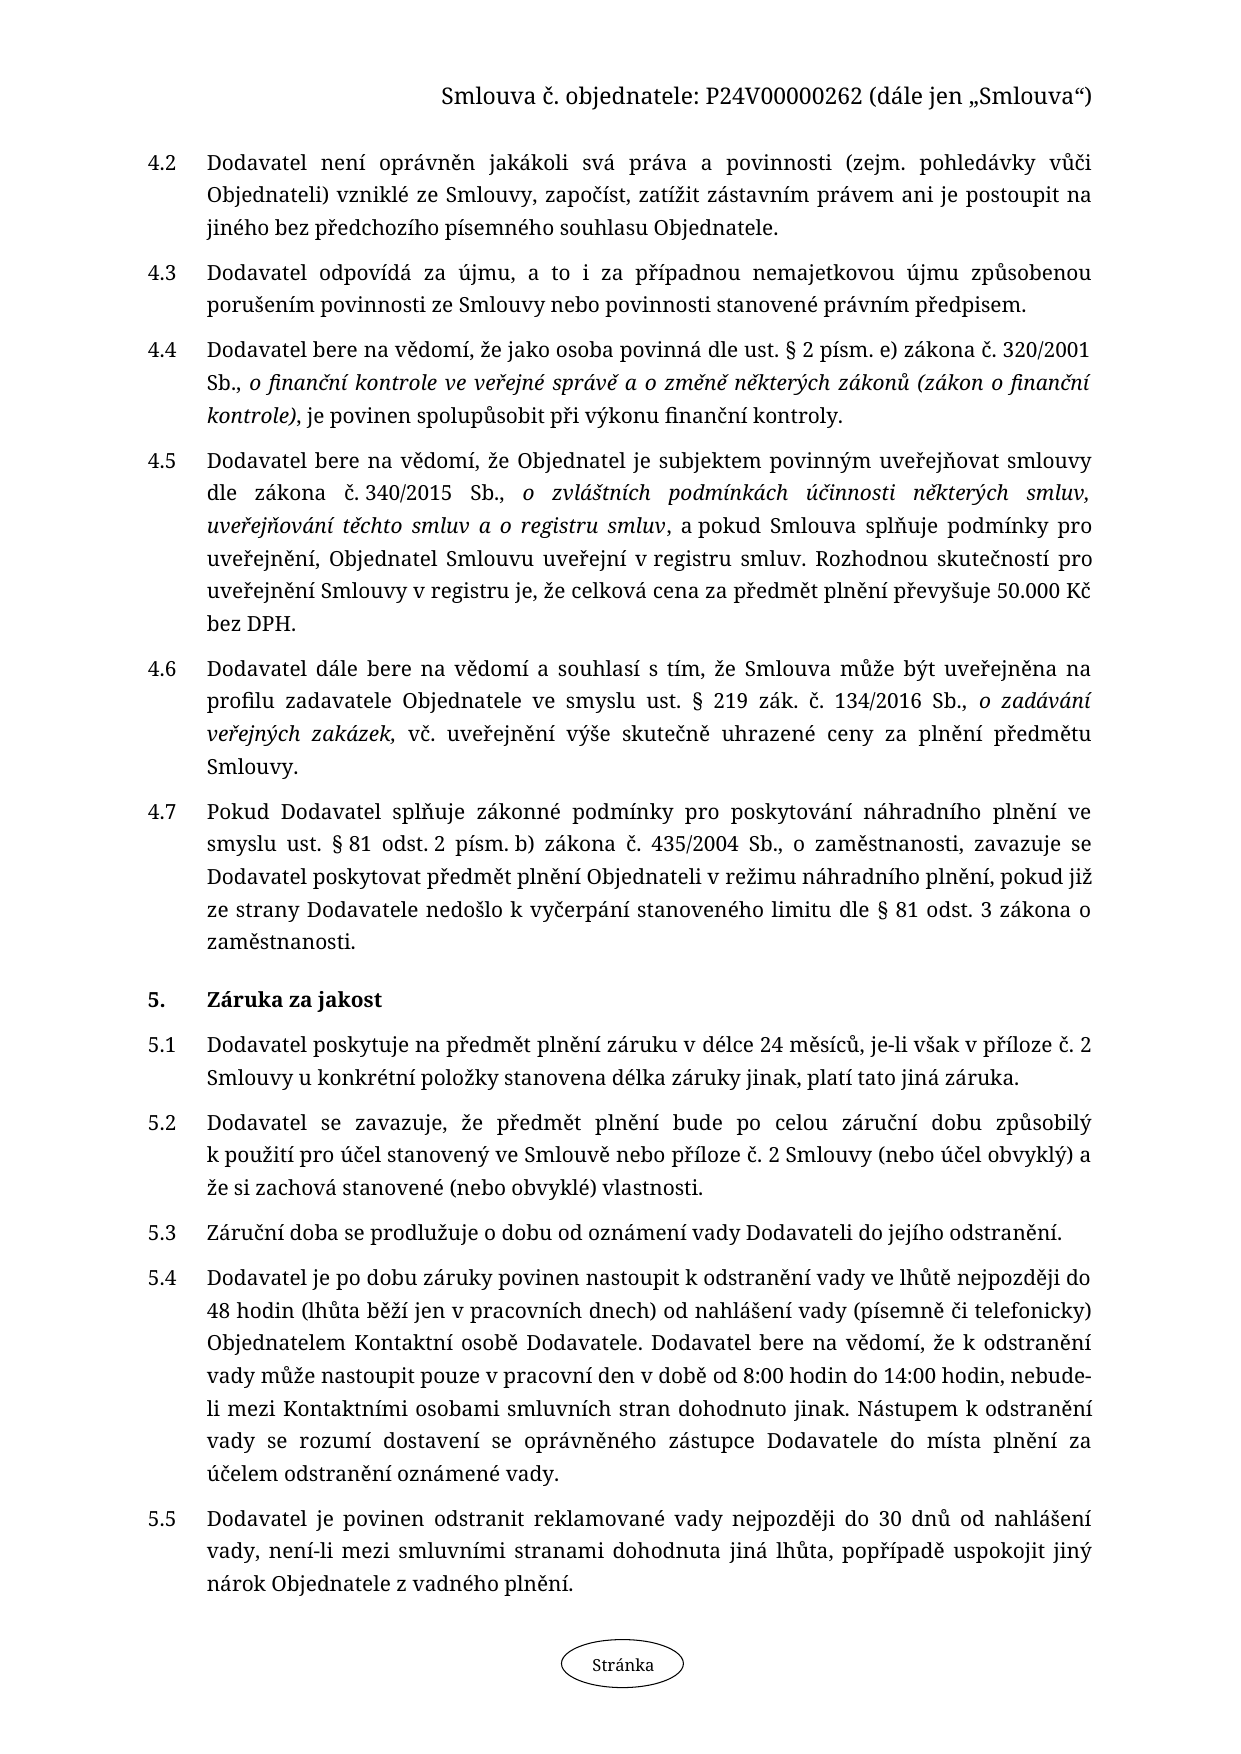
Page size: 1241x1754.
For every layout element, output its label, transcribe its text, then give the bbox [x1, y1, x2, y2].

list Záruční doba se prodlužuje o dobu od oznámení vady Dodavateli do jejího odstranění. [148, 1218, 1093, 1247]
list Dodavatel se zavazuje, že předmět plnění bude po celou záruční dobu způsobilý k použití pro účel stanovený ve Smlouvě nebo příloze č. 2 Smlouvy (nebo účel obvyklý) a že si zachová stanovené (nebo obvyklé) vlastnosti. [148, 1108, 1093, 1201]
list Záruka za jakost [148, 985, 1093, 1013]
list Dodavatel dále bere na vědomí a souhlasí s tím, že Smlouva může být uveřejněna na profilu zadavatele Objednatele ve smyslu ust. § 219 zák. č. 134/2016 Sb., o zadávání veřejných zakázek, vč. uveřejnění výše skutečně uhrazené ceny za plnění předmětu Smlouvy. [148, 654, 1093, 780]
list Dodavatel není oprávněn jakákoli svá práva a povinnosti (zejm. pohledávky vůči Objednateli) vzniklé ze Smlouvy, započíst, zatížit zástavním právem ani je postoupit na jiného bez předchozího písemného souhlasu Objednatele. [148, 148, 1093, 241]
list Dodavatel je po dobu záruky povinen nastoupit k odstranění vady ve lhůtě nejpozději do 48 hodin (lhůta běží jen v pracovních dnech) od nahlášení vady (písemně či telefonicky) Objednatelem Kontaktní osobě Dodavatele. Dodavatel bere na vědomí, že k odstranění vady může nastoupit pouze v pracovní den v době od 8:00 hodin do 14:00 hodin, nebude-li mezi Kontaktními osobami smluvních stran dohodnuto jinak. Nástupem k odstranění vady se rozumí dostavení se oprávněného zástupce Dodavatele do místa plnění za účelem odstranění oznámené vady. [148, 1263, 1093, 1487]
list Dodavatel bere na vědomí, že jako osoba povinná dle ust. § 2 písm. e) zákona č. 320/2001 Sb., o finanční kontrole ve veřejné správě a o změně některých zákonů (zákon o finanční kontrole), je povinen spolupůsobit při výkonu finanční kontroly. [148, 336, 1093, 429]
list Dodavatel odpovídá za újmu, a to i za případnou nemajetkovou újmu způsobenou porušením povinnosti ze Smlouvy nebo povinnosti stanovené právním předpisem. [148, 258, 1093, 319]
list Pokud Dodavatel splňuje zákonné podmínky pro poskytování náhradního plnění ve smyslu ust. § 81 odst. 2 písm. b) zákona č. 435/2004 Sb., o zaměstnanosti, zavazuje se Dodavatel poskytovat předmět plnění Objednateli v režimu náhradního plnění, pokud již ze strany Dodavatele nedošlo k vyčerpání stanoveného limitu dle § 81 odst. 3 zákona o zaměstnanosti. [148, 797, 1093, 956]
list Dodavatel bere na vědomí, že Objednatel je subjektem povinným uveřejňovat smlouvy dle zákona č. 340/2015 Sb., o zvláštních podmínkách účinnosti některých smluv, uveřejňování těchto smluv a o registru smluv, a pokud Smlouva splňuje podmínky pro uveřejnění, Objednatel Smlouvu uveřejní v registru smluv. Rozhodnou skutečností pro uveřejnění Smlouvy v registru je, že celková cena za předmět plnění převyšuje 50.000 Kč bez DPH. [148, 446, 1093, 637]
list Dodavatel je povinen odstranit reklamované vady nejpozději do 30 dnů od nahlášení vady, není-li mezi smluvními stranami dohodnuta jiná lhůta, popřípadě uspokojit jiný nárok Objednatele z vadného plnění. [148, 1504, 1093, 1598]
list Dodavatel poskytuje na předmět plnění záruku v délce 24 měsíců, je-li však v příloze č. 2 Smlouvy u konkrétní položky stanovena délka záruky jinak, platí tato jiná záruka. [148, 1030, 1093, 1091]
